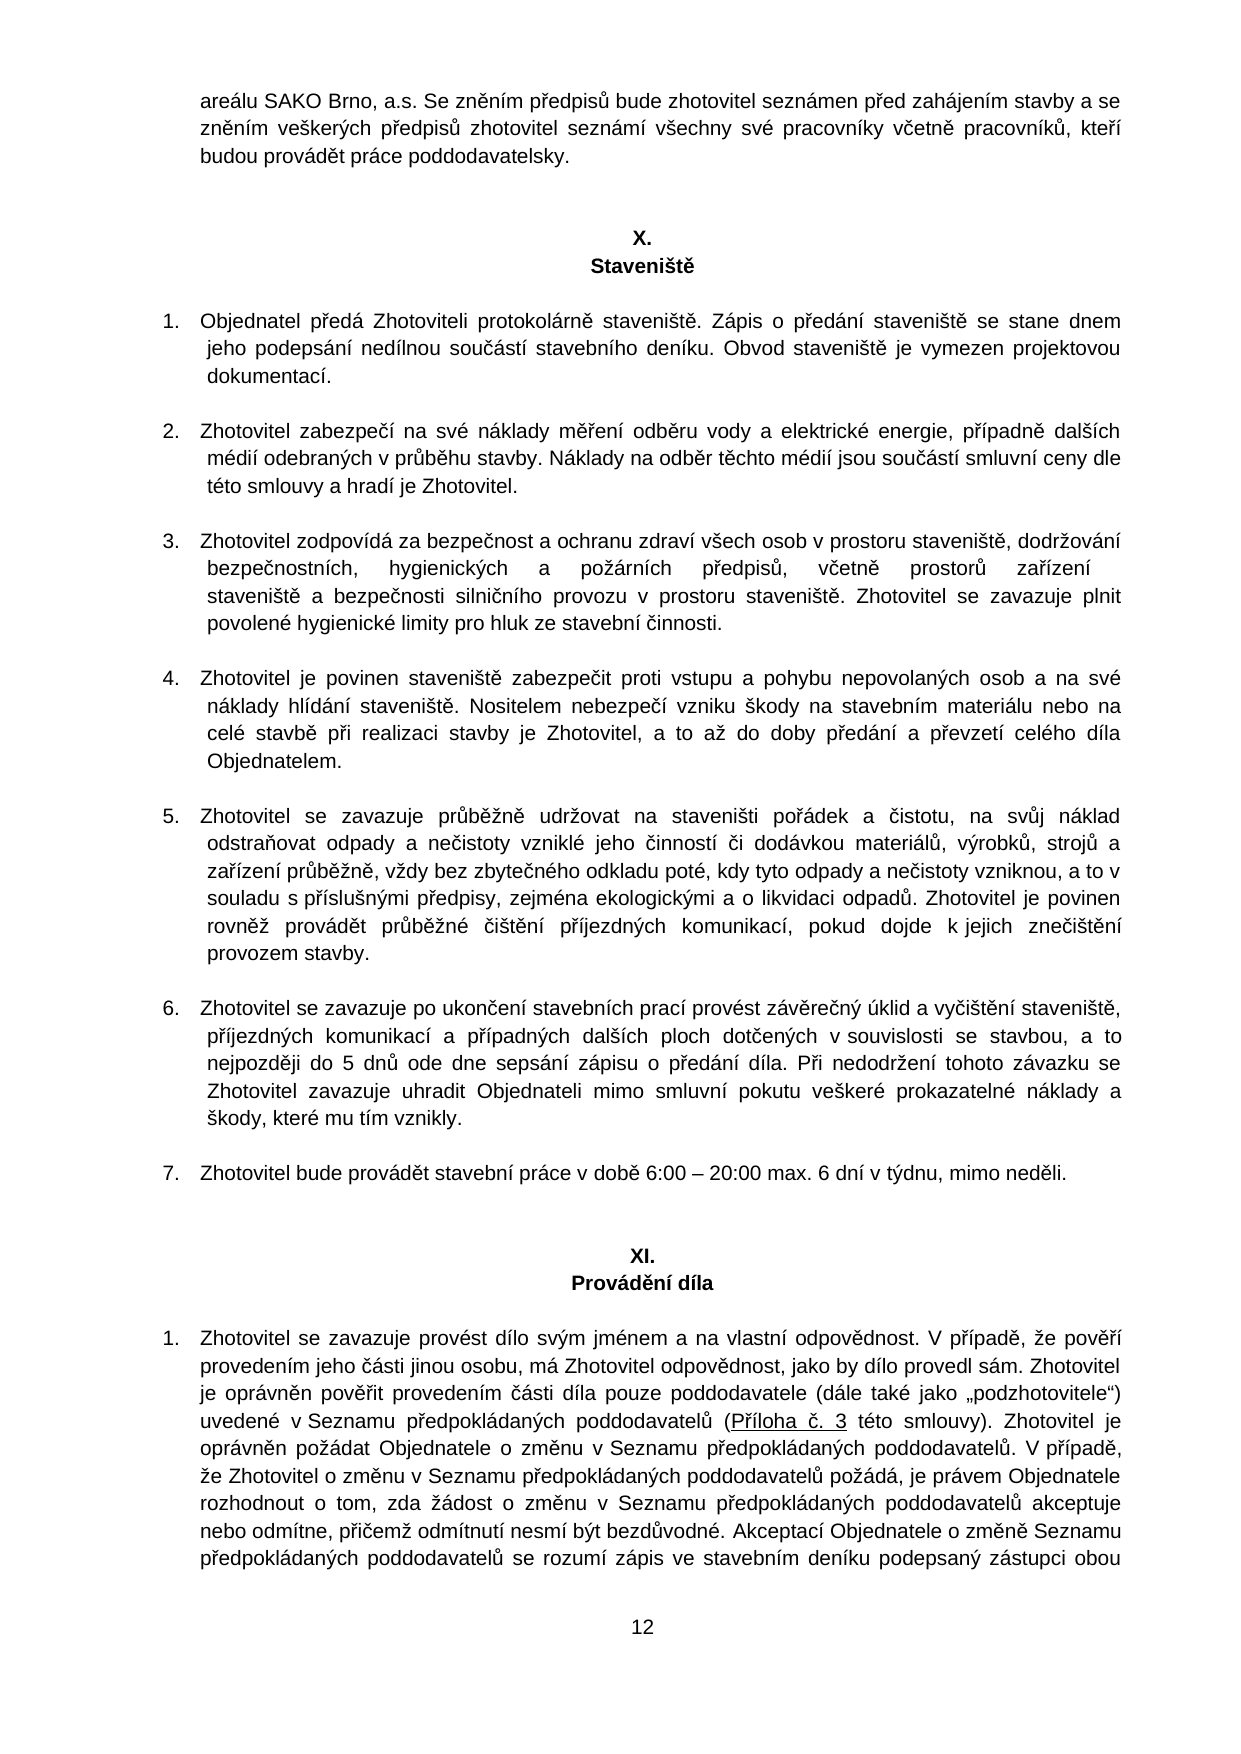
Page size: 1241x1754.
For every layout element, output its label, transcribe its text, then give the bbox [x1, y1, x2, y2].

text XI. [162, 1244, 1122, 1268]
list Zhotovitel zabezpečí na své náklady měření odběru vody a elektrické energie, případně dalších médií odebraných v průběhu stavby. Náklady na odběr těchto médií jsou součástí smluvní ceny dle této smlouvy a hradí je Zhotovitel. [162, 419, 1122, 498]
text X. [162, 226, 1122, 250]
list Zhotovitel bude provádět stavební práce v době 6:00 – 20:00 max. 6 dní v týdnu, mimo neděli. [162, 1161, 1122, 1185]
text Staveniště [162, 254, 1122, 278]
list Zhotovitel se zavazuje po ukončení stavebních prací provést závěrečný úklid a vyčištění staveniště, příjezdných komunikací a případných dalších ploch dotčených v souvislosti se stavbou, a to nejpozději do 5 dnů ode dne sepsání zápisu o předání díla. Při nedodržení tohoto závazku se Zhotovitel zavazuje uhradit Objednateli mimo smluvní pokutu veškeré prokazatelné náklady a škody, které mu tím vznikly. [162, 996, 1122, 1130]
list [162, 1326, 1122, 1570]
list Zhotovitel se zavazuje průběžně udržovat na staveništi pořádek a čistotu, na svůj náklad odstraňovat odpady a nečistoty vzniklé jeho činností či dodávkou materiálů, výrobků, strojů a zařízení průběžně, vždy bez zbytečného odkladu poté, kdy tyto odpady a nečistoty vzniknou, a to v souladu s příslušnými předpisy, zejména ekologickými a o likvidaci odpadů. Zhotovitel je povinen rovněž provádět průběžné čištění příjezdných komunikací, pokud dojde k jejich znečištění provozem stavby. [162, 804, 1122, 965]
list Zhotovitel je povinen staveniště zabezpečit proti vstupu a pohybu nepovolaných osob a na své náklady hlídání staveniště. Nositelem nebezpečí vzniku škody na stavebním materiálu nebo na celé stavbě při realizaci stavby je Zhotovitel, a to až do doby předání a převzetí celého díla Objednatelem. [162, 666, 1122, 773]
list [162, 89, 1122, 168]
list Zhotovitel zodpovídá za bezpečnost a ochranu zdraví všech osob v prostoru staveniště, dodržování bezpečnostních, hygienických a požárních předpisů, včetně prostorů zařízení staveniště a bezpečnosti silničního provozu v prostoru staveniště. Zhotovitel se zavazuje plnit povolené hygienické limity pro hluk ze stavební činnosti. [162, 529, 1122, 635]
list Objednatel předá Zhotoviteli protokolárně staveniště. Zápis o předání staveniště se stane dnem jeho podepsání nedílnou součástí stavebního deníku. Obvod staveniště je vymezen projektovou dokumentací. [162, 309, 1122, 388]
text Provádění díla [162, 1271, 1122, 1295]
